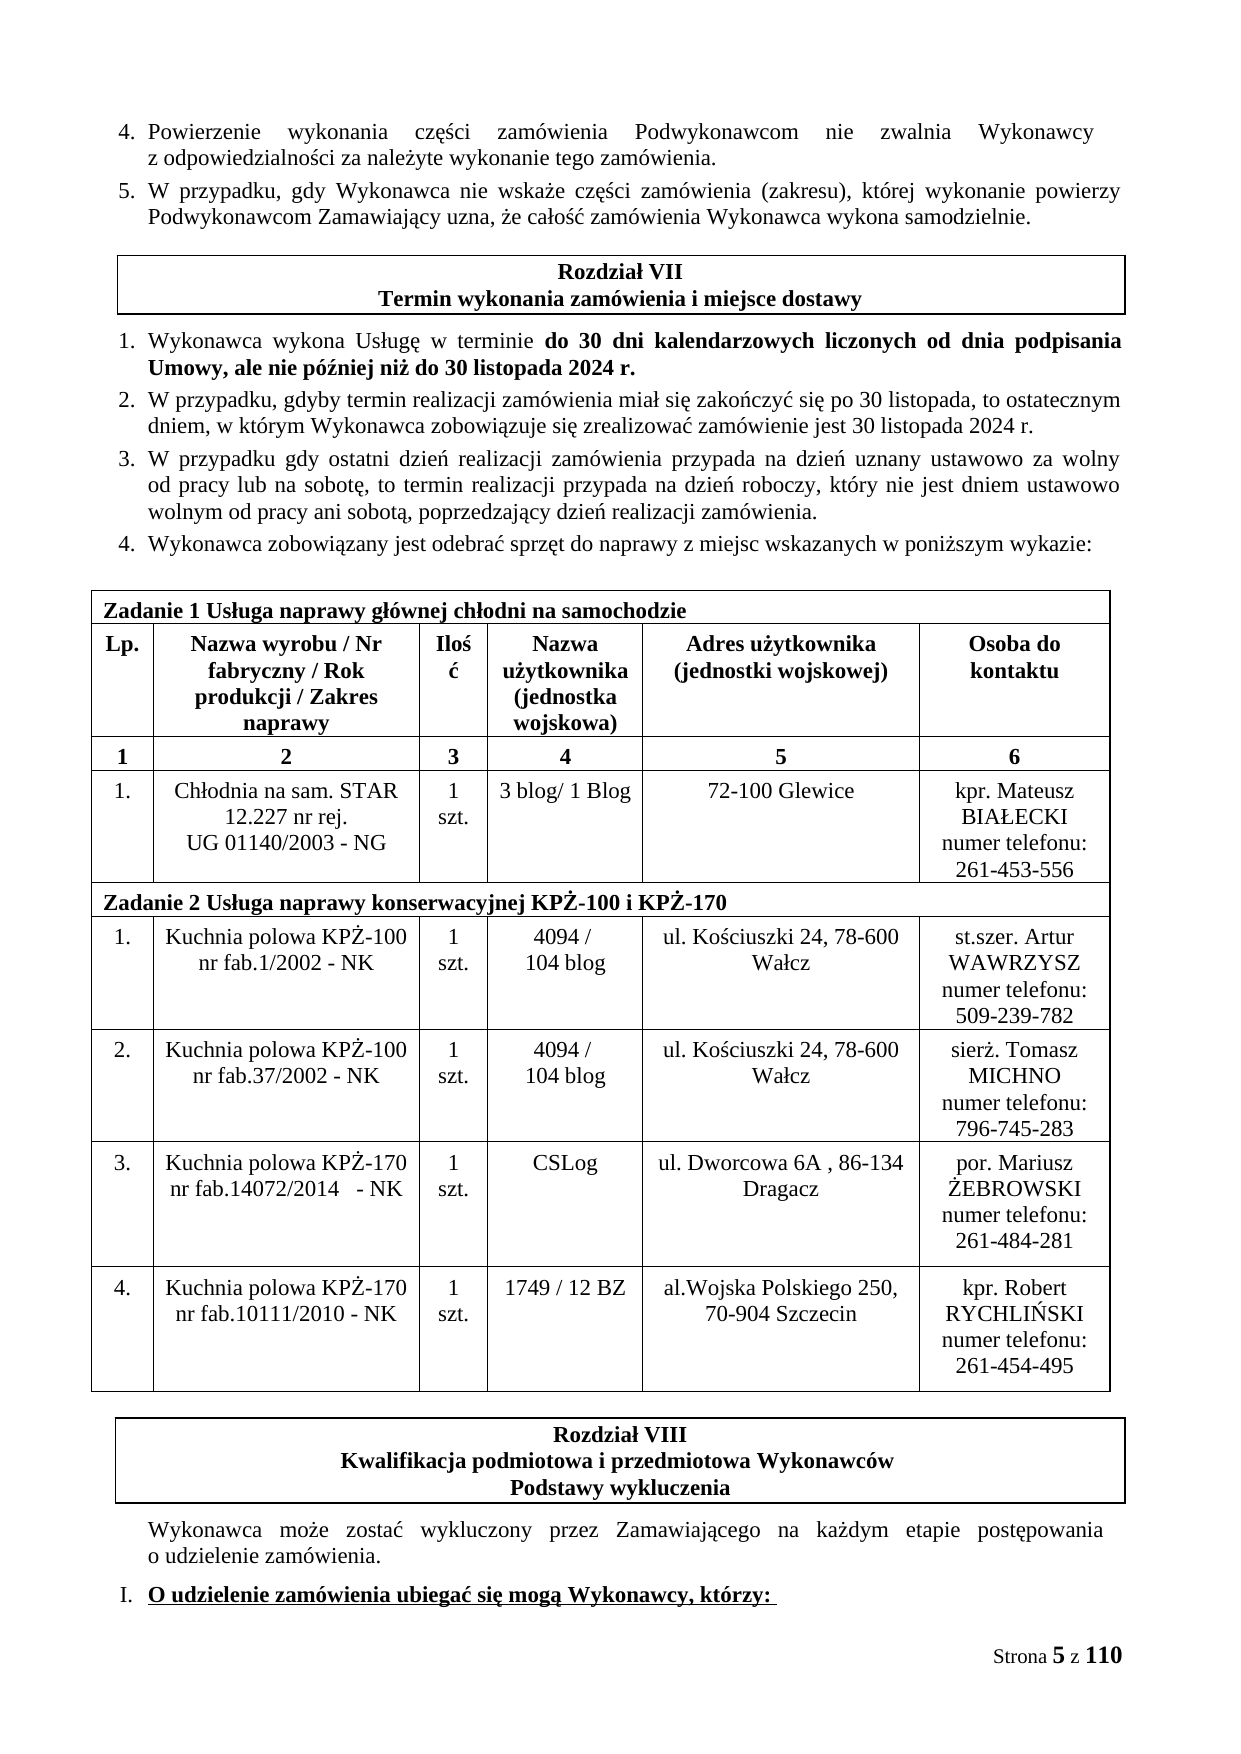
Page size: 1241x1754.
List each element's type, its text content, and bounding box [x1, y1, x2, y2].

table_cell 2. [92, 1030, 153, 1141]
table_cell CSLog [488, 1142, 642, 1266]
table_cell 3. [92, 1142, 153, 1266]
table_cell ul. Kościuszki 24, 78-600 Wałcz [643, 917, 919, 1028]
table_cell Kuchnia polowa KPŻ-100 nr fab.37/2002 - NK [154, 1030, 419, 1141]
list Wykonawca zobowiązany jest odebrać sprzęt do naprawy z miejsc wskazanych w poniższym wykazie: [118, 531, 1122, 557]
table_cell Kuchnia polowa KPŻ-170 nr fab.14072/2014 - NK [154, 1142, 419, 1266]
list Wykonawca wykona Usługę w terminie do 30 dni kalendarzowych liczonych od dnia podpisania Umowy, ale nie później niż do 30 listopada 2024 r. [118, 327, 1122, 380]
table_cell Nazwa użytkownika (jednostka wojskowa) [488, 624, 642, 736]
table_cell Nazwa wyrobu / Nr fabryczny / Rok produkcji / Zakres naprawy [154, 624, 419, 736]
list W przypadku gdy ostatni dzień realizacji zamówienia przypada na dzień uznany ustawowo za wolny od pracy lub na sobotę, to termin realizacji przypada na dzień roboczy, który nie jest dniem ustawowo wolnym od pracy ani sobotą, poprzedzający dzień realizacji zamówienia. [118, 445, 1122, 524]
table_cell 72-100 Glewice [643, 771, 919, 882]
list W przypadku, gdyby termin realizacji zamówienia miał się zakończyć się po 30 listopada, to ostatecznym dniem, w którym Wykonawca zobowiązuje się zrealizować zamówienie jest 30 listopada 2024 r. [118, 386, 1122, 439]
table_cell 1749 / 12 BZ [488, 1267, 642, 1391]
table_cell kpr. Robert RYCHLIŃSKI numer telefonu: 261-454-495 [920, 1267, 1109, 1391]
table_cell 3 [420, 737, 487, 769]
table_cell 1 szt. [420, 771, 487, 882]
text Wykonawca może zostać wykluczony przez Zamawiającego na każdym etapie postępowania o udzielenie zamówienia. [148, 1516, 1122, 1569]
table_cell kpr. Mateusz BIAŁECKI numer telefonu: 261-453-556 [920, 771, 1109, 882]
table_cell 1 szt. [420, 917, 487, 1028]
subtitle Kwalifikacja podmiotowa i przedmiotowa Wykonawców Podstawy wykluczenia [116, 1444, 1124, 1502]
table_cell Lp. [92, 624, 153, 736]
table_cell Osoba do kontaktu [920, 624, 1109, 736]
table_cell 4. [92, 1267, 153, 1391]
table_cell Zadanie 2 Usługa naprawy konserwacyjnej KPŻ-100 i KPŻ-170 [92, 883, 1109, 916]
table_cell 1 szt. [420, 1267, 487, 1391]
table_cell ul. Kościuszki 24, 78-600 Wałcz [643, 1030, 919, 1141]
table_cell Ilość [420, 624, 487, 736]
table_cell Adres użytkownika (jednostki wojskowej) [643, 624, 919, 736]
table_cell 1 szt. [420, 1030, 487, 1141]
table_cell 2 [154, 737, 419, 769]
table_cell 1. [92, 917, 153, 1028]
subtitle Termin wykonania zamówienia i miejsce dostawy [118, 281, 1124, 313]
table_cell 1. [92, 771, 153, 882]
table_cell Kuchnia polowa KPŻ-100 nr fab.1/2002 - NK [154, 917, 419, 1028]
table_cell 3 blog/ 1 Blog [488, 771, 642, 882]
table_cell 5 [643, 737, 919, 769]
table_cell 6 [920, 737, 1109, 769]
table_cell 4094 / 104 blog [488, 1030, 642, 1141]
table_header Zadanie 1 Usługa naprawy głównej chłodni na samochodzie [92, 591, 1109, 623]
table_cell st.szer. Artur WAWRZYSZ numer telefonu: 509-239-782 [920, 917, 1109, 1028]
table_cell por. Mariusz ŻEBROWSKI numer telefonu: 261-484-281 [920, 1142, 1109, 1266]
subtitle Rozdział VIII [116, 1419, 1124, 1444]
table_cell 4 [488, 737, 642, 769]
table_cell Chłodnia na sam. STAR 12.227 nr rej. UG 01140/2003 - NG [154, 771, 419, 882]
table_cell 4094 / 104 blog [488, 917, 642, 1028]
subtitle Rozdział VII [118, 256, 1124, 281]
table_cell Kuchnia polowa KPŻ-170 nr fab.10111/2010 - NK [154, 1267, 419, 1391]
list W przypadku, gdy Wykonawca nie wskaże części zamówienia (zakresu), której wykonanie powierzy Podwykonawcom Zamawiający uzna, że całość zamówienia Wykonawca wykona samodzielnie. [118, 177, 1122, 230]
list Powierzenie wykonania części zamówienia Podwykonawcom nie zwalnia Wykonawcy z odpowiedzialności za należyte wykonanie tego zamówienia. [118, 118, 1122, 171]
table_cell al.Wojska Polskiego 250, 70-904 Szczecin [643, 1267, 919, 1391]
table_cell sierż. Tomasz MICHNO numer telefonu: 796-745-283 [920, 1030, 1109, 1141]
table_cell 1 szt. [420, 1142, 487, 1266]
table_cell 1 [92, 737, 153, 769]
list O udzielenie zamówienia ubiegać się mogą Wykonawcy, którzy: [133, 1581, 1122, 1608]
table_cell ul. Dworcowa 6A , 86-134 Dragacz [643, 1142, 919, 1266]
